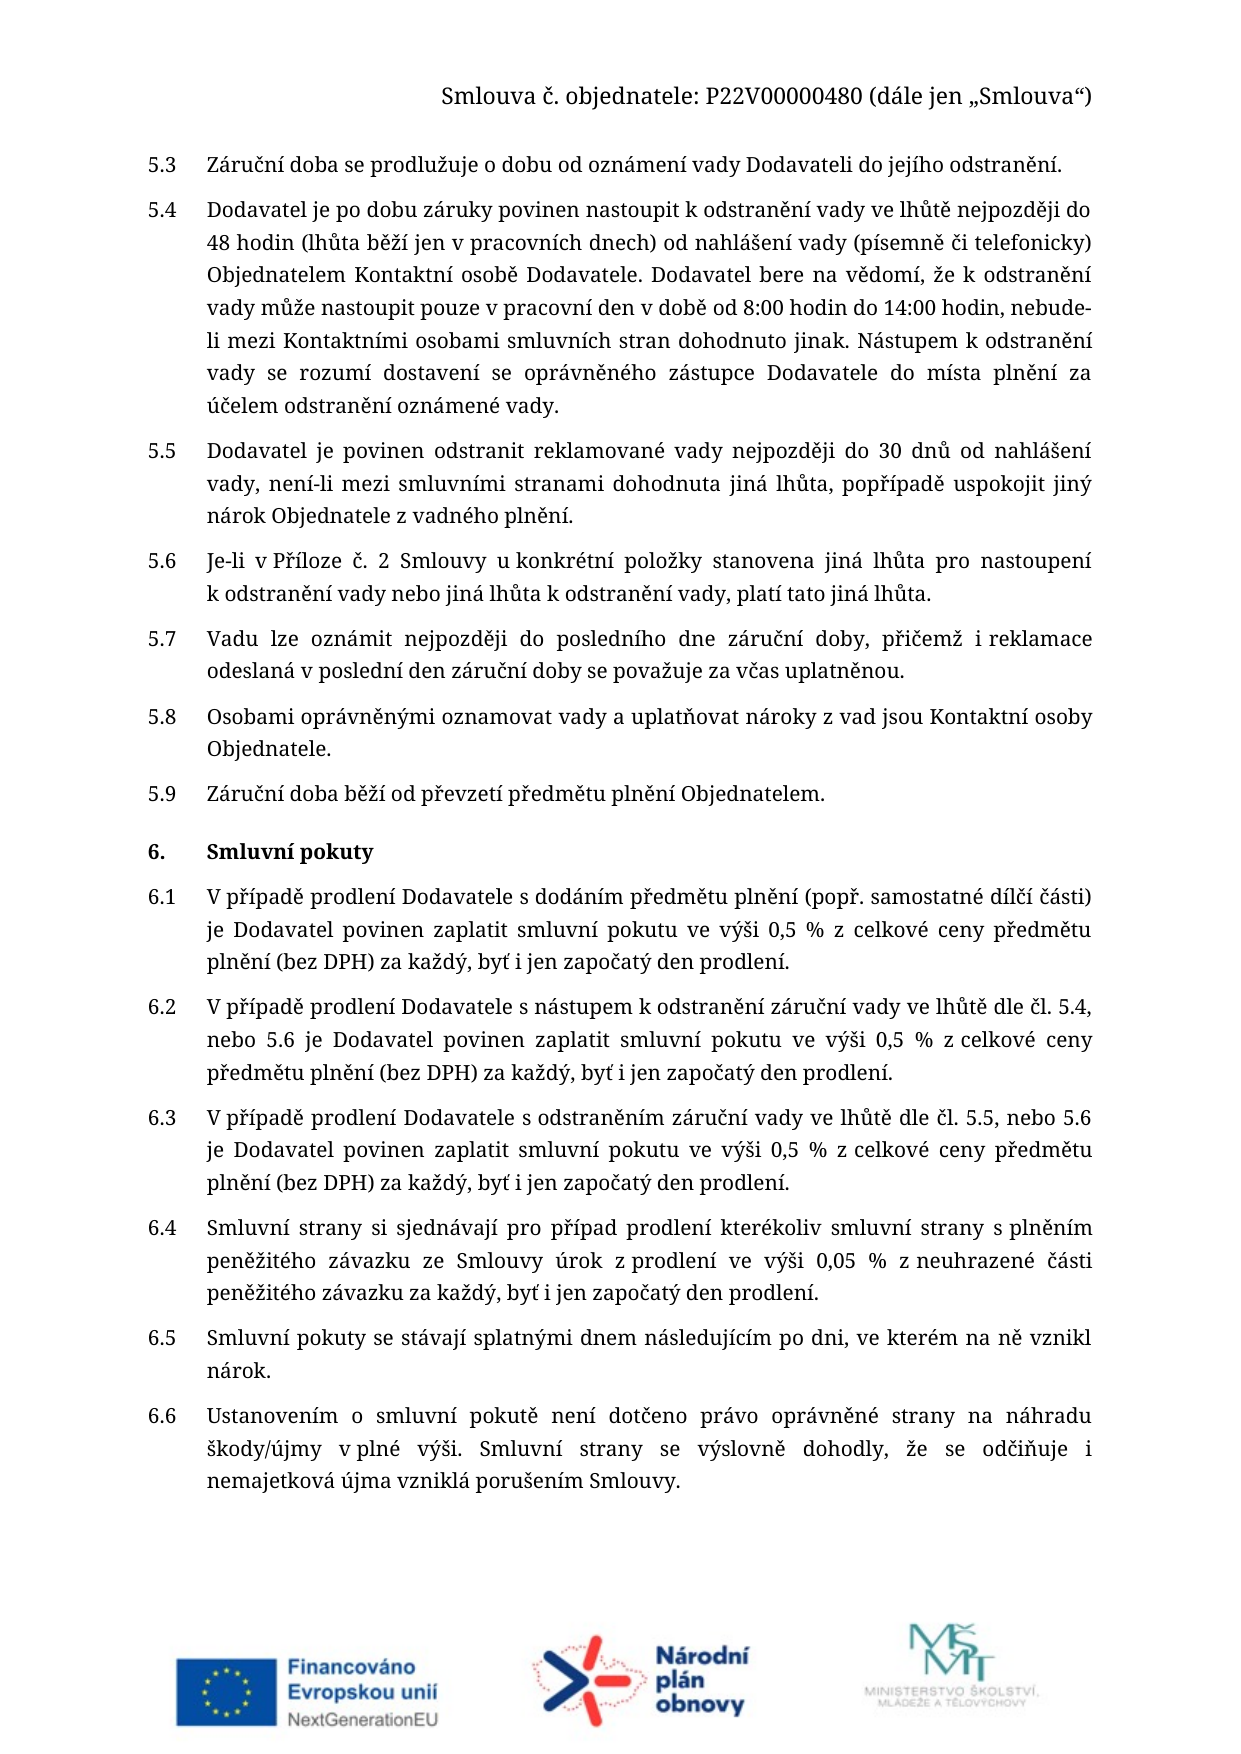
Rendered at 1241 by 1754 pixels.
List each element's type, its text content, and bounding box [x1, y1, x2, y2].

picture [147, 1577, 1093, 1754]
list Osobami oprávněnými oznamovat vady a uplatňovat nároky z vad jsou Kontaktní osoby Objednatele. [148, 702, 1093, 763]
list Smluvní strany si sjednávají pro případ prodlení kterékoliv smluvní strany s plněním peněžitého závazku ze Smlouvy úrok z prodlení ve výši 0,05 % z neuhrazené části peněžitého závazku za každý, byť i jen započatý den prodlení. [148, 1213, 1093, 1307]
list Je-li v Příloze č. 2 Smlouvy u konkrétní položky stanovena jiná lhůta pro nastoupení k odstranění vady nebo jiná lhůta k odstranění vady, platí tato jiná lhůta. [148, 546, 1093, 607]
list Dodavatel je po dobu záruky povinen nastoupit k odstranění vady ve lhůtě nejpozději do 48 hodin (lhůta běží jen v pracovních dnech) od nahlášení vady (písemně či telefonicky) Objednatelem Kontaktní osobě Dodavatele. Dodavatel bere na vědomí, že k odstranění vady může nastoupit pouze v pracovní den v době od 8:00 hodin do 14:00 hodin, nebude-li mezi Kontaktními osobami smluvních stran dohodnuto jinak. Nástupem k odstranění vady se rozumí dostavení se oprávněného zástupce Dodavatele do místa plnění za účelem odstranění oznámené vady. [148, 195, 1093, 419]
list V případě prodlení Dodavatele s nástupem k odstranění záruční vady ve lhůtě dle čl. 5.4, nebo 5.6 je Dodavatel povinen zaplatit smluvní pokutu ve výši 0,5 % z celkové ceny předmětu plnění (bez DPH) za každý, byť i jen započatý den prodlení. [148, 992, 1093, 1086]
list Vadu lze oznámit nejpozději do posledního dne záruční doby, přičemž i reklamace odeslaná v poslední den záruční doby se považuje za včas uplatněnou. [148, 624, 1093, 685]
list V případě prodlení Dodavatele s dodáním předmětu plnění (popř. samostatné dílčí části) je Dodavatel povinen zaplatit smluvní pokutu ve výši 0,5 % z celkové ceny předmětu plnění (bez DPH) za každý, byť i jen započatý den prodlení. [148, 882, 1093, 976]
list Dodavatel je povinen odstranit reklamované vady nejpozději do 30 dnů od nahlášení vady, není-li mezi smluvními stranami dohodnuta jiná lhůta, popřípadě uspokojit jiný nárok Objednatele z vadného plnění. [148, 436, 1093, 530]
list Záruční doba běží od převzetí předmětu plnění Objednatelem. [148, 779, 1093, 808]
list V případě prodlení Dodavatele s odstraněním záruční vady ve lhůtě dle čl. 5.5, nebo 5.6 je Dodavatel povinen zaplatit smluvní pokutu ve výši 0,5 % z celkové ceny předmětu plnění (bez DPH) za každý, byť i jen započatý den prodlení. [148, 1103, 1093, 1196]
list Ustanovením o smluvní pokutě není dotčeno právo oprávněné strany na náhradu škody/újmy v plné výši. Smluvní strany se výslovně dohodly, že se odčiňuje i nemajetková újma vzniklá porušením Smlouvy. [148, 1401, 1093, 1495]
list Smluvní pokuty se stávají splatnými dnem následujícím po dni, ve kterém na ně vznikl nárok. [148, 1323, 1093, 1384]
list Záruční doba se prodlužuje o dobu od oznámení vady Dodavateli do jejího odstranění. [148, 150, 1093, 179]
list Smluvní pokuty [148, 837, 1093, 866]
